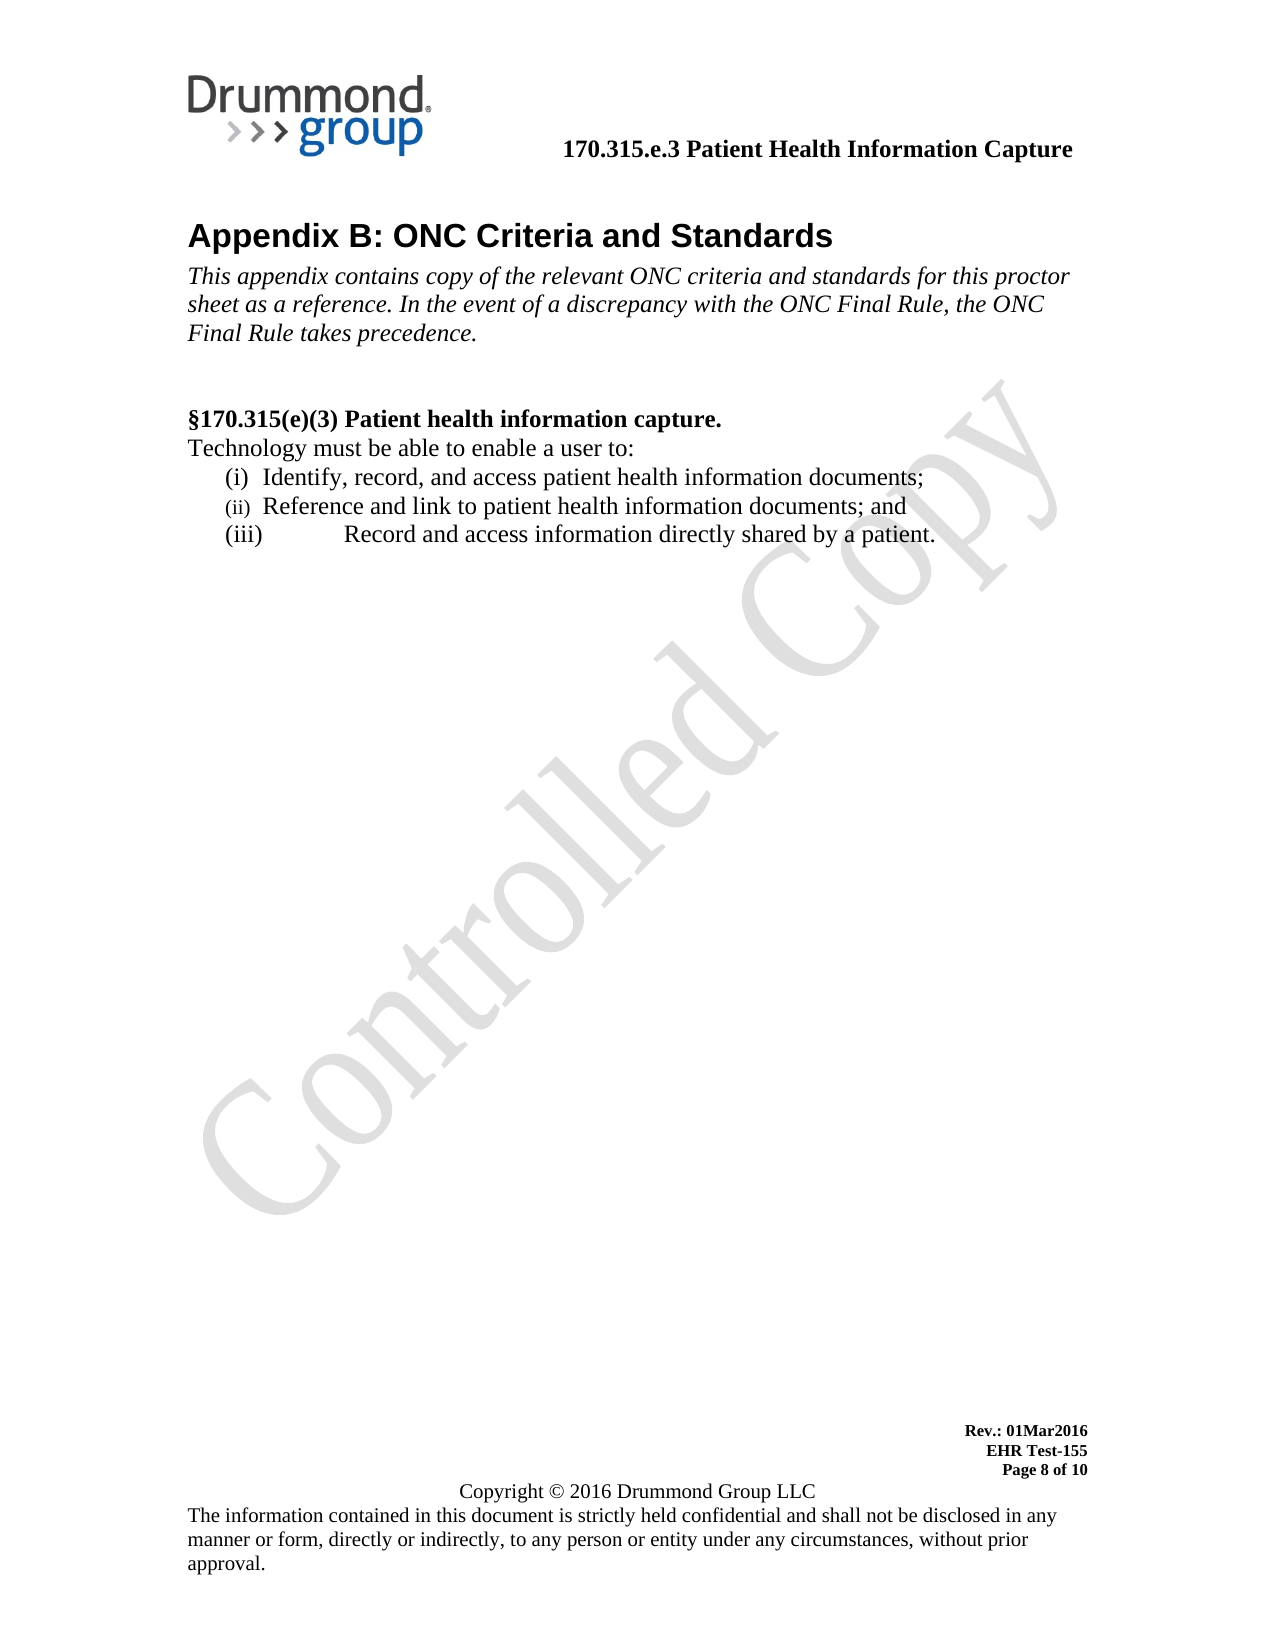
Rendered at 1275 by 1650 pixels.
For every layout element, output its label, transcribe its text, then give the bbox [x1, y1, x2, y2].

text §170.315(e)(3) Patient health information capture. [187, 404, 1087, 433]
text This appendix contains copy of the relevant ONC criteria and standards for this proctor sheet as a reference. In the event of a discrepancy with the ONC Final Rule, the ONC Final Rule takes precedence. [187, 261, 1087, 347]
list Reference and link to patient health information documents; and [225, 491, 1087, 519]
text Technology must be able to enable a user to: [187, 433, 1087, 462]
picture [187, 75, 433, 157]
subtitle Appendix B: ONC Criteria and Standards [187, 216, 1087, 254]
list Record and access information directly shared by a patient. [225, 519, 1087, 548]
list Identify, record, and access patient health information documents; [225, 462, 1087, 491]
